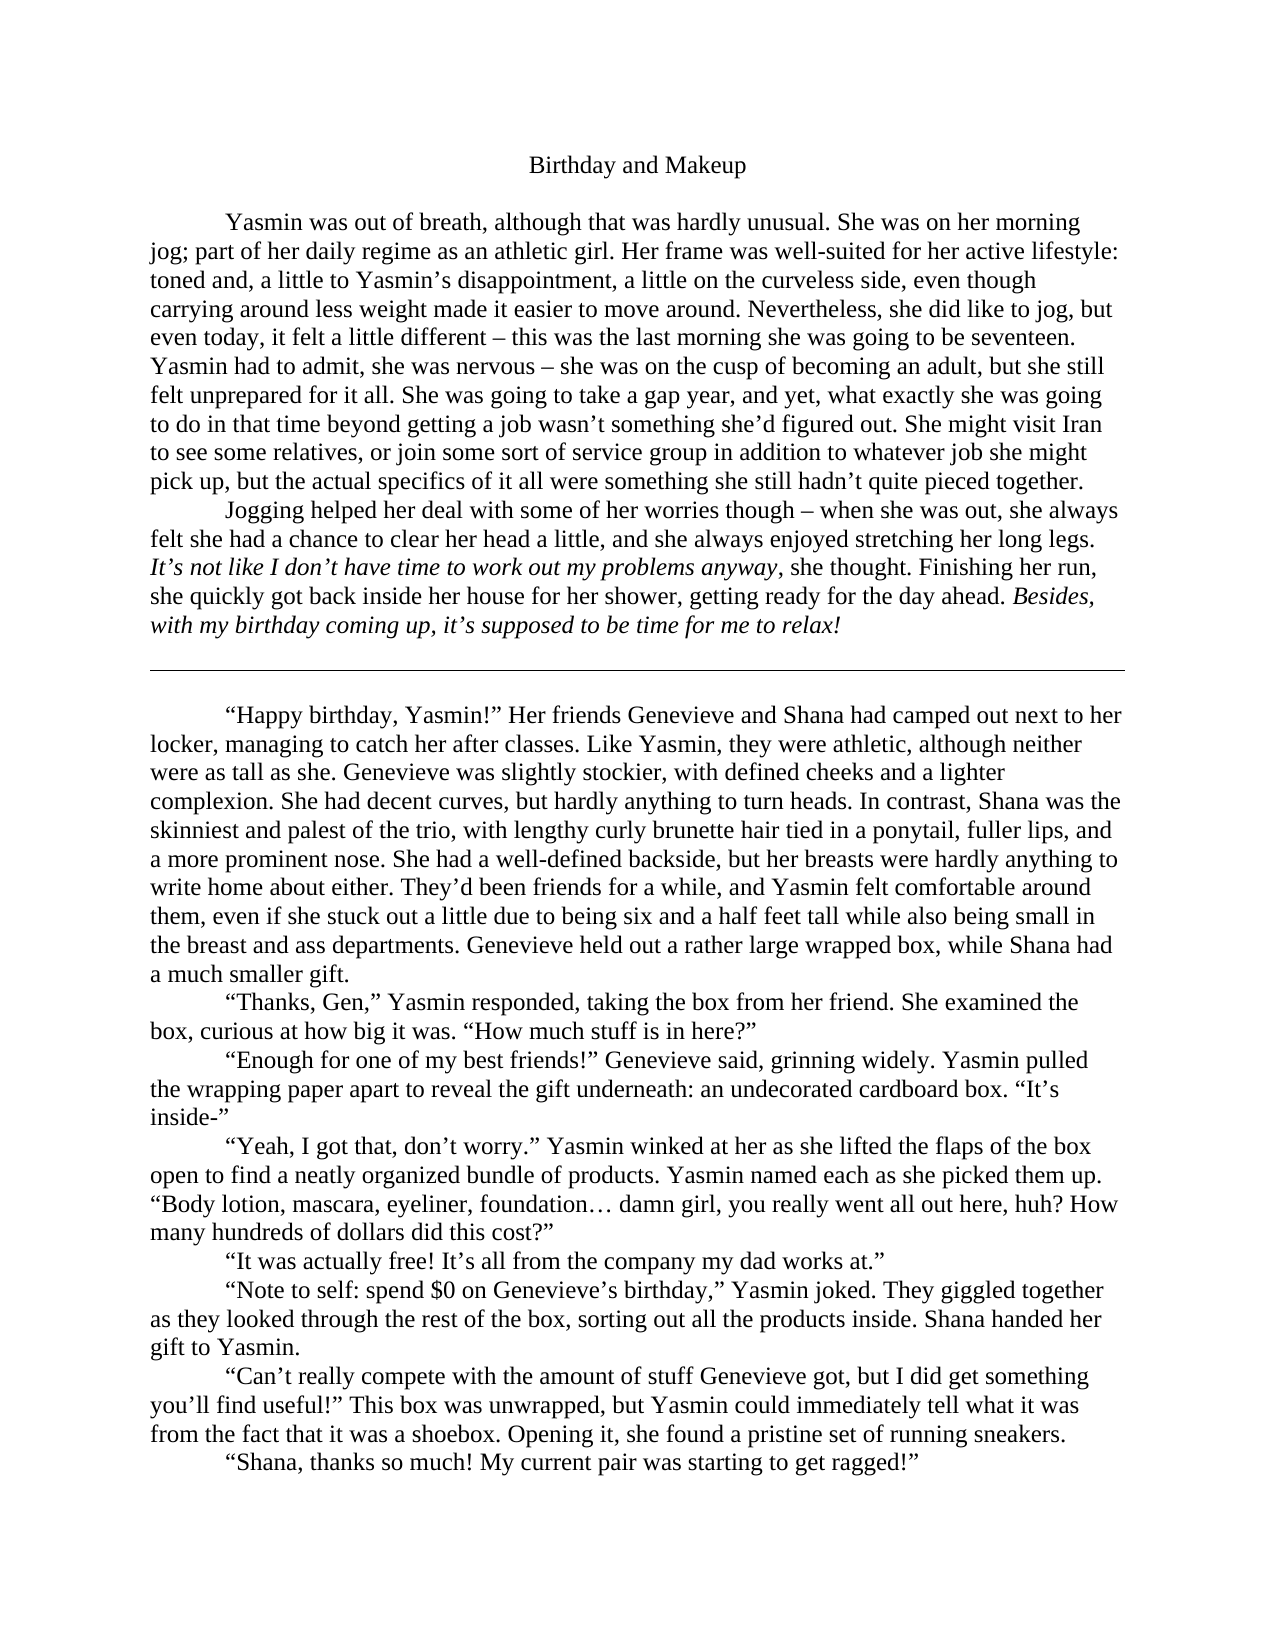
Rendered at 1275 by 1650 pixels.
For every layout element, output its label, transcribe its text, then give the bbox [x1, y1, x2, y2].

text Jogging helped her deal with some of her worries though – when she was out, she always felt she had a chance to clear her head a little, and she always enjoyed stretching her long legs. It’s not like I don’t have time to work out my problems anyway, she thought. Finishing her run, she quickly got back inside her house for her shower, getting ready for the day ahead. Besides, with my birthday coming up, it’s supposed to be time for me to relax! [150, 495, 1125, 639]
text “Can’t really compete with the amount of stuff Genevieve got, but I did get something you’ll find useful!” This box was unwrapped, but Yasmin could immediately tell what it was from the fact that it was a shoebox. Opening it, she found a pristine set of running sneakers. [150, 1361, 1125, 1447]
text “Shana, thanks so much! My current pair was starting to get ragged!” [150, 1447, 1125, 1476]
text Birthday and Makeup [150, 150, 1125, 179]
text Yasmin was out of breath, although that was hardly unusual. She was on her morning jog; part of her daily regime as an athletic girl. Her frame was well-suited for her active lifestyle: toned and, a little to Yasmin’s disappointment, a little on the curveless side, even though carrying around less weight made it easier to move around. Nevertheless, she did like to jog, but even today, it felt a little different – this was the last morning she was going to be seventeen. Yasmin had to admit, she was nervous – she was on the cusp of becoming an adult, but she still felt unprepared for it all. She was going to take a gap year, and yet, what exactly she was going to do in that time beyond getting a job wasn’t something she’d figured out. She might visit Iran to see some relatives, or join some sort of service group in addition to whatever job she might pick up, but the actual specifics of it all were something she still hadn’t quite pieced together. [150, 207, 1125, 495]
text “Happy birthday, Yasmin!” Her friends Genevieve and Shana had camped out next to her locker, managing to catch her after classes. Like Yasmin, they were athletic, although neither were as tall as she. Genevieve was slightly stockier, with defined cheeks and a lighter complexion. She had decent curves, but hardly anything to turn heads. In contrast, Shana was the skinniest and palest of the trio, with lengthy curly brunette hair tied in a ponytail, fuller lips, and a more prominent nose. She had a well-defined backside, but her breasts were hardly anything to write home about either. They’d been friends for a while, and Yasmin felt comfortable around them, even if she stuck out a little due to being six and a half feet tall while also being small in the breast and ass departments. Genevieve held out a rather large wrapped box, while Shana had a much smaller gift. “Thanks, Gen,” Yasmin responded, taking the box from her friend. She examined the box, curious at how big it was. “How much stuff is in here?” “Enough for one of my best friends!” Genevieve said, grinning widely. Yasmin pulled the wrapping paper apart to reveal the gift underneath: an undecorated cardboard box. “It’s inside-” “Yeah, I got that, don’t worry.” Yasmin winked at her as she lifted the flaps of the box open to find a neatly organized bundle of products. Yasmin named each as she picked them up. “Body lotion, mascara, eyeliner, foundation… damn girl, you really went all out here, huh? How many hundreds of dollars did this cost?” “It was actually free! It’s all from the company my dad works at.” “Note to self: spend $0 on Genevieve’s birthday,” Yasmin joked. They giggled together as they looked through the rest of the box, sorting out all the products inside. Shana handed her gift to Yasmin. [150, 700, 1125, 1361]
